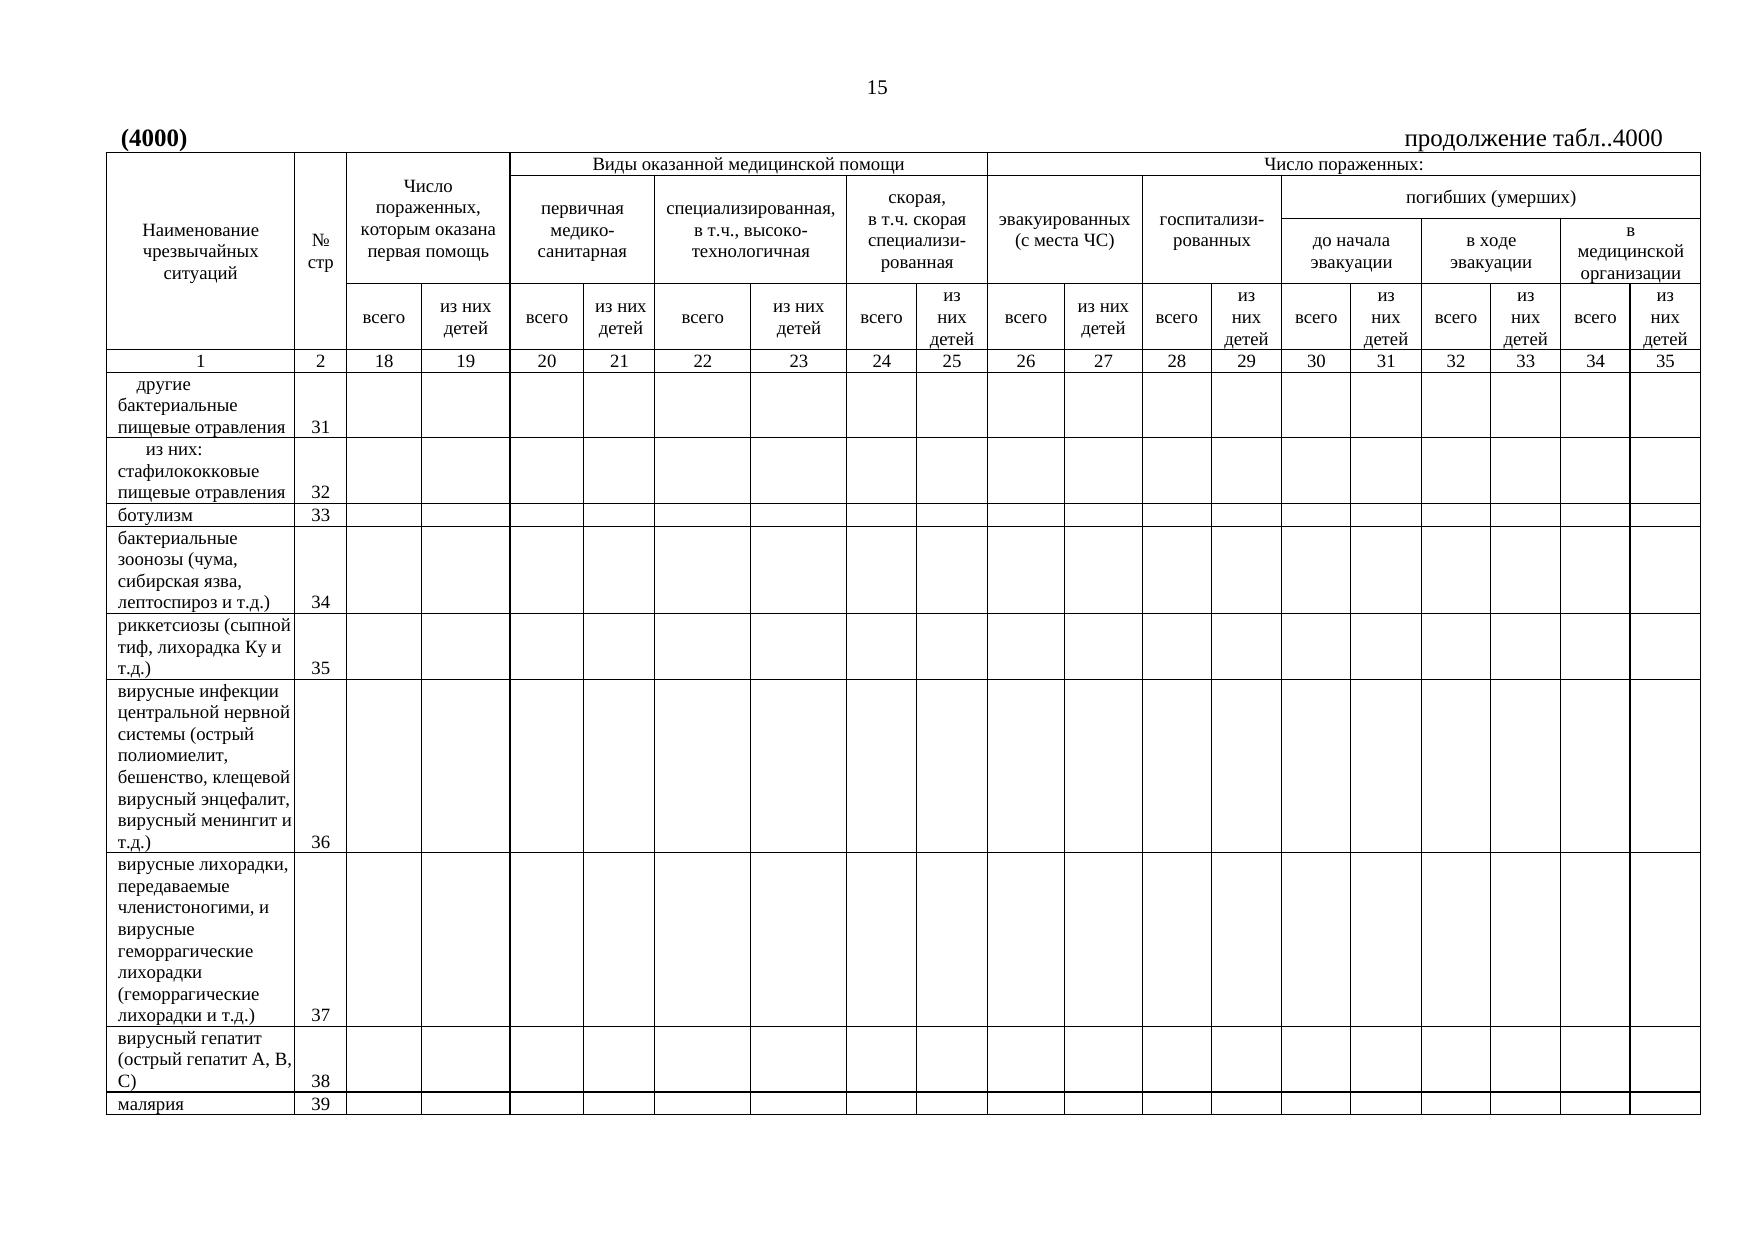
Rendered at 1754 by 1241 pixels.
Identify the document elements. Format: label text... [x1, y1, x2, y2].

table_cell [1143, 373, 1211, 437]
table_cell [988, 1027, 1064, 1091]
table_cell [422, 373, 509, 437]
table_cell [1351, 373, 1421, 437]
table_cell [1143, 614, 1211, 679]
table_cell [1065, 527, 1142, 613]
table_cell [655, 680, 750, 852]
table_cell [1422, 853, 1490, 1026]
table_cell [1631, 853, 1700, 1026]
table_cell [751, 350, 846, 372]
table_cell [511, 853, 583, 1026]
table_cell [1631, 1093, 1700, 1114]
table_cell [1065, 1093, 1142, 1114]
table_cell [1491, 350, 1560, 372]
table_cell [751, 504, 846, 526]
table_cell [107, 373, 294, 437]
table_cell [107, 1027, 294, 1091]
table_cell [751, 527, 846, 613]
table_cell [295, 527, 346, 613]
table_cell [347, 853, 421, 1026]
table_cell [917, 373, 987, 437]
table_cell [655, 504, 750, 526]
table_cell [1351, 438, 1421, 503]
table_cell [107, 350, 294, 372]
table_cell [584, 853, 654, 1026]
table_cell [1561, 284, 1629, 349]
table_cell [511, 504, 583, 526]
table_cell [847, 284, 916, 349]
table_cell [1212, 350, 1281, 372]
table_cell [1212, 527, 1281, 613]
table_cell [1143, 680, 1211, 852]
text (4000) продолжение табл..4000 [77, 123, 1677, 152]
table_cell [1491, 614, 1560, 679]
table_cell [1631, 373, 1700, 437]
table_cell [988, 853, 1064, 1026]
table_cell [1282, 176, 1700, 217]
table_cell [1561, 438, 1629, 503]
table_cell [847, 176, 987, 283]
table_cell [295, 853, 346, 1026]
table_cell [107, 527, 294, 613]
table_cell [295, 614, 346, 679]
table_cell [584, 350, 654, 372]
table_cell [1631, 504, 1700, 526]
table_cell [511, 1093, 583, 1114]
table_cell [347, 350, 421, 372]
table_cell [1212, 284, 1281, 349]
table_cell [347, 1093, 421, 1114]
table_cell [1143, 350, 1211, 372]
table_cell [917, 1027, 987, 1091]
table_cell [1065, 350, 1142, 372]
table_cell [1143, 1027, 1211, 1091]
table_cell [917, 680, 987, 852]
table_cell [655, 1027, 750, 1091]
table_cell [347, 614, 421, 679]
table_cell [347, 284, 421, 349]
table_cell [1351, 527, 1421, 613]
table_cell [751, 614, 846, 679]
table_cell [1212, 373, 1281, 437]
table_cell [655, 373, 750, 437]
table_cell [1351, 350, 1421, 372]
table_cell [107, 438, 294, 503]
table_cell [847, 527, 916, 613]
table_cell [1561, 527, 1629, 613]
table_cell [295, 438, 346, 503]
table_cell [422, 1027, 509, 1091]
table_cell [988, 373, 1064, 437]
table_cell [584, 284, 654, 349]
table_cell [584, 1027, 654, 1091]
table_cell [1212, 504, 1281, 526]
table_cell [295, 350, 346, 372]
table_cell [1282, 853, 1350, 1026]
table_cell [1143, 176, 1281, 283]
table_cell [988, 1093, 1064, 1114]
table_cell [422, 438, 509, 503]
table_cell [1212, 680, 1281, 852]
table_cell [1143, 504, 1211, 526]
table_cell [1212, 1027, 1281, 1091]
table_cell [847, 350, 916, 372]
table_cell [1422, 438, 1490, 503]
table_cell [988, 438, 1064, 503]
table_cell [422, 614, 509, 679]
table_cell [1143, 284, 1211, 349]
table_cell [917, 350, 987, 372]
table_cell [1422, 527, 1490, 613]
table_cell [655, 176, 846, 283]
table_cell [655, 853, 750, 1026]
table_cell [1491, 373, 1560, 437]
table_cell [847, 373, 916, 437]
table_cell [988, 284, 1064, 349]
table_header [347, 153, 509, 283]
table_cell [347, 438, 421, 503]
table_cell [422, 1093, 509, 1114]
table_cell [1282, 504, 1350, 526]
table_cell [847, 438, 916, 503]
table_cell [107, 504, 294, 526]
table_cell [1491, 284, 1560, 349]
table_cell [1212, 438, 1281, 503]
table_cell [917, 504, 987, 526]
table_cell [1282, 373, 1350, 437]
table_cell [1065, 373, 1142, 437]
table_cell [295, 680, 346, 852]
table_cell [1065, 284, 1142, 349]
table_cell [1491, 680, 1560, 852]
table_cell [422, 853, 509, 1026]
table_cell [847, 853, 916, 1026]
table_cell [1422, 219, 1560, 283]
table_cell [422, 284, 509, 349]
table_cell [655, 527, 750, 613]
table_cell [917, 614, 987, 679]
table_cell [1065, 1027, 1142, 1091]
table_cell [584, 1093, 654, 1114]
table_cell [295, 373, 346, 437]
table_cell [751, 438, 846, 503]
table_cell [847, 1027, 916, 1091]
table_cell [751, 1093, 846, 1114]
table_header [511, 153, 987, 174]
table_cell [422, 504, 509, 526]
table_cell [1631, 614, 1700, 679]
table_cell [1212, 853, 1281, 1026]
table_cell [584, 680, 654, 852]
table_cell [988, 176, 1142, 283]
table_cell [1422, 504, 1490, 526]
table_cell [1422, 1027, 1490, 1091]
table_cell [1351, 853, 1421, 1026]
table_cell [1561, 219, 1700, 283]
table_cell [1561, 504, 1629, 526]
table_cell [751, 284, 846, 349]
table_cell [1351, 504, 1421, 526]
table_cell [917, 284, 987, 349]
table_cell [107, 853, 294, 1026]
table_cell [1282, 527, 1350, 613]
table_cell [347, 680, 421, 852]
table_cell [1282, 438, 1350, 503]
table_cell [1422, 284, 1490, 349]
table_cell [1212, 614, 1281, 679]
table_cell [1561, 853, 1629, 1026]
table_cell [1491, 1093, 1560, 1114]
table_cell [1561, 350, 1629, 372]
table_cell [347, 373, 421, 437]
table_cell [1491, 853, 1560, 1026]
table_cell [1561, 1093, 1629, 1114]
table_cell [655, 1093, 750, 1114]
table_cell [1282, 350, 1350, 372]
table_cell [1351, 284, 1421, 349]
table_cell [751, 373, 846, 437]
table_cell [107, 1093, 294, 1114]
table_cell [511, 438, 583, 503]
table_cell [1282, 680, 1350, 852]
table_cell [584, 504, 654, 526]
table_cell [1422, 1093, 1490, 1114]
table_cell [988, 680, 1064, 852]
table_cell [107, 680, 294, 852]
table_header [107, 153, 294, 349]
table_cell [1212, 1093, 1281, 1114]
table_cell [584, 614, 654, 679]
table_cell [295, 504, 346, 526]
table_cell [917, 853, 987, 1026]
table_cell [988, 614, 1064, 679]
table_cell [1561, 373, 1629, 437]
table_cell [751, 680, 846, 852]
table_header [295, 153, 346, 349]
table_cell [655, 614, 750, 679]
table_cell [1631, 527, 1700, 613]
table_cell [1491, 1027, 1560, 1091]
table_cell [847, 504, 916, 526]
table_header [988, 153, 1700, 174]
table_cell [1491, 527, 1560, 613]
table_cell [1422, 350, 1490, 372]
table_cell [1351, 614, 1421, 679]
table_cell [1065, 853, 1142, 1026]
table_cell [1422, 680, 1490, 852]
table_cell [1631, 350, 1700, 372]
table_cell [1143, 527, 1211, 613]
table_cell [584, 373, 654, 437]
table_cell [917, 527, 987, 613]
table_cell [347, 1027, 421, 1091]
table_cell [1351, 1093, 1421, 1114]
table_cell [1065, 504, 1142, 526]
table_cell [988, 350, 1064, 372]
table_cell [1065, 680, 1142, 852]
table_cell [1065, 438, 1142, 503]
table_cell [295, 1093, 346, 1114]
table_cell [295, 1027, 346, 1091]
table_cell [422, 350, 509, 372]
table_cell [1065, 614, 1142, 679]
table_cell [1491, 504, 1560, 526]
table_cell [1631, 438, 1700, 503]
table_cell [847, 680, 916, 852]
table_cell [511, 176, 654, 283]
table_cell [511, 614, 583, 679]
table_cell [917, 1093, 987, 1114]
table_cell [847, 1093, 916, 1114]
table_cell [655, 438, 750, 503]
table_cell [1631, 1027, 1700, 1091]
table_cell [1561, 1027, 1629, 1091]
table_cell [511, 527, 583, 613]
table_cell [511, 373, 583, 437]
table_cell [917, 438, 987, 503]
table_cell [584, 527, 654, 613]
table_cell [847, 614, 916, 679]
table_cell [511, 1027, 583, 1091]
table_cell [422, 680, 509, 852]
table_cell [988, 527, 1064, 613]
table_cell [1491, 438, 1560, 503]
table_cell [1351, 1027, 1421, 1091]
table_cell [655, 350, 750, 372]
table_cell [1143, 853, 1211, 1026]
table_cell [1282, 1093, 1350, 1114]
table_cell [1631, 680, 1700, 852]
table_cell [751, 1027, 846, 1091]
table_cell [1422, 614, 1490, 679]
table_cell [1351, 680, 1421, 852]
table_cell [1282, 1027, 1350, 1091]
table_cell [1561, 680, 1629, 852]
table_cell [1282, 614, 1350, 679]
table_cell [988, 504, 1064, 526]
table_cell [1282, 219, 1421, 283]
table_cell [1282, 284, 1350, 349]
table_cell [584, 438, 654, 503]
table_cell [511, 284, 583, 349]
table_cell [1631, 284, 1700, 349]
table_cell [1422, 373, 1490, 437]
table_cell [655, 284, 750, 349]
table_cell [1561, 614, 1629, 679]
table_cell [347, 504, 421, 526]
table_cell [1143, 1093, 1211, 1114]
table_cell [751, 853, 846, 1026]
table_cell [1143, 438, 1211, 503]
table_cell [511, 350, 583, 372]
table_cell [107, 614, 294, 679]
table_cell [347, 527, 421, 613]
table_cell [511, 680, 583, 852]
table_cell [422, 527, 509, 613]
